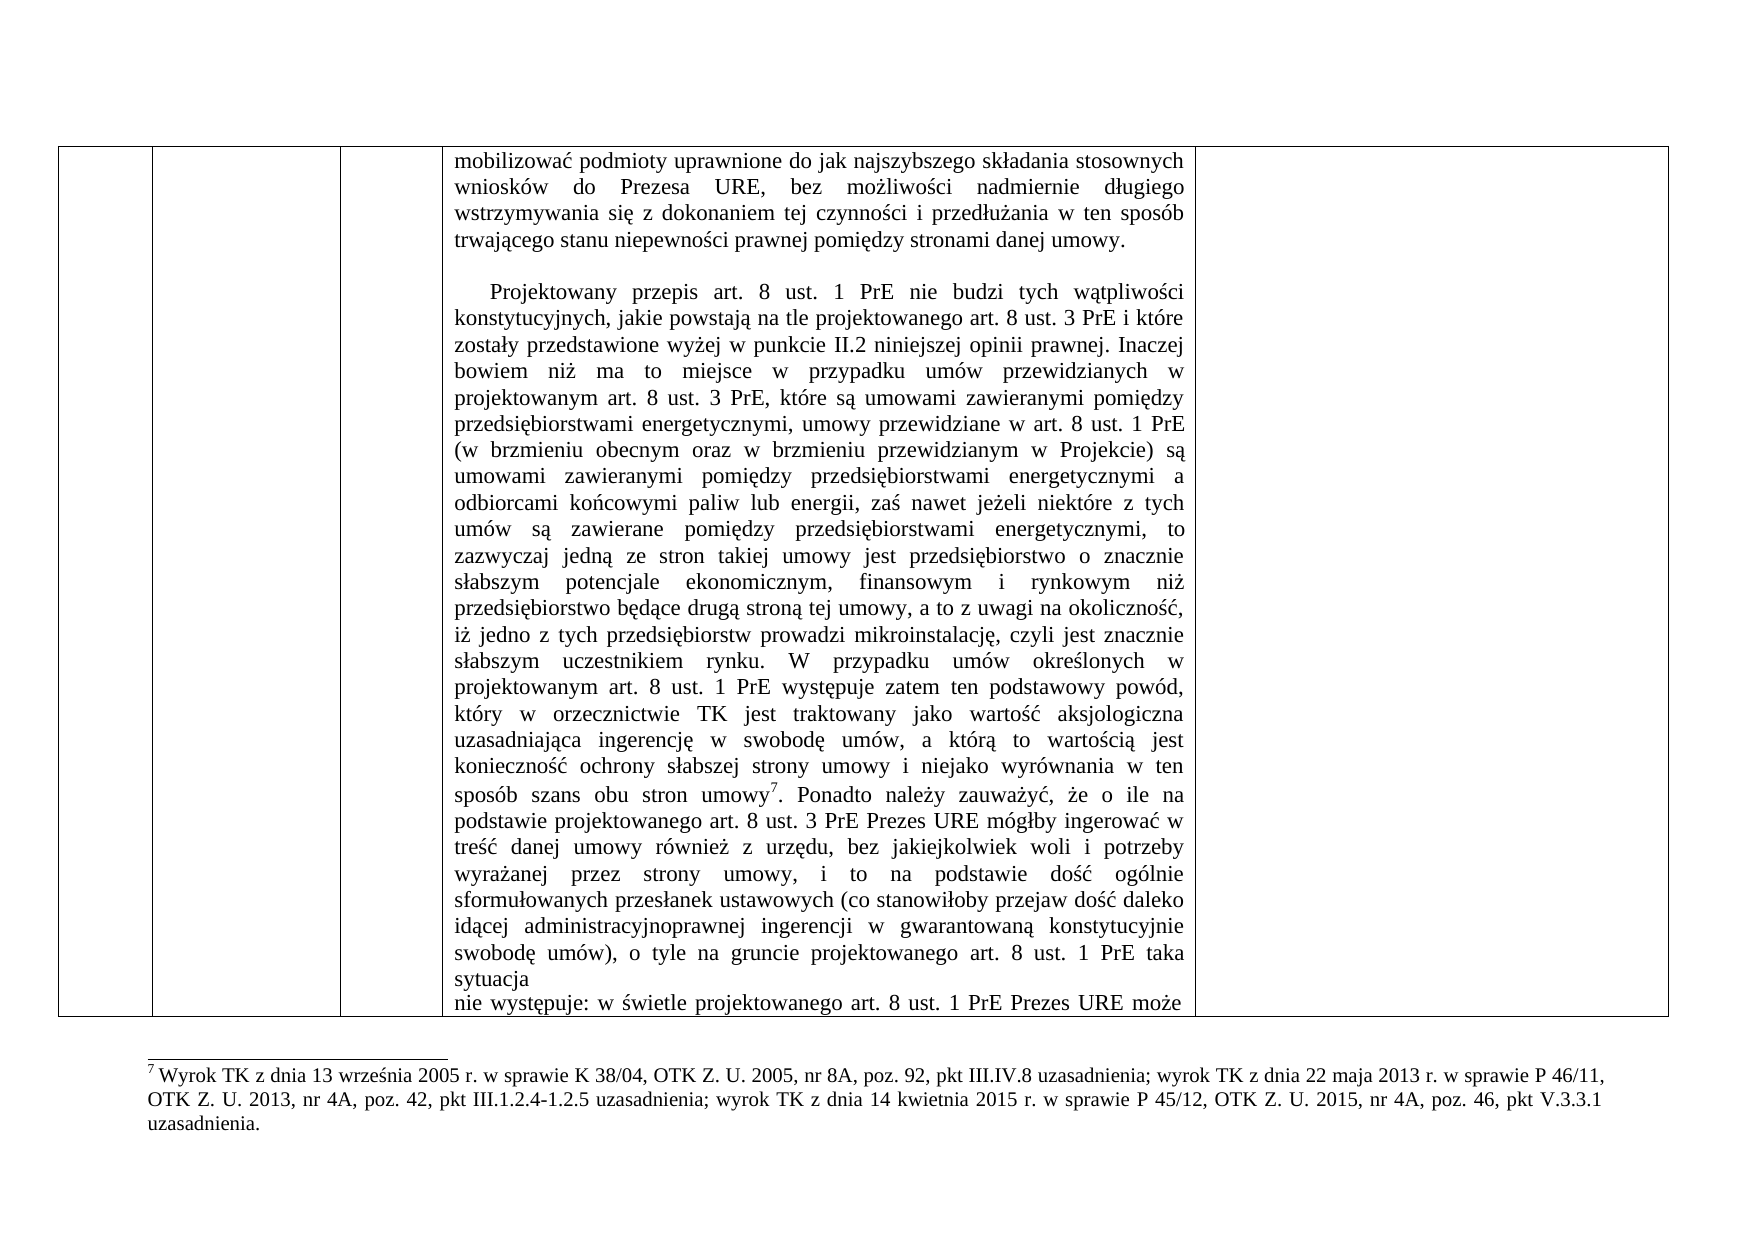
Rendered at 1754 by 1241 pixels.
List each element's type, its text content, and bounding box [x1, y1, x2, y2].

table_header [153, 147, 340, 1016]
table_header mobilizować podmioty uprawnione do jak najszybszego składania stosownych wniosków do Prezesa URE, bez możliwości nadmiernie długiego wstrzymywania się z dokonaniem tej czynności i przedłużania w ten sposób trwającego stanu niepewności prawnej pomiędzy stronami danej umowy. Projektowany przepis art. 8 ust. 1 PrE nie budzi tych wątpliwości konstytucyjnych, jakie powstają na tle projektowanego art. 8 ust. 3 PrE i które zostały przedstawione wyżej w punkcie II.2 niniejszej opinii prawnej. Inaczej bowiem niż ma to miejsce w przypadku umów przewidzianych w projektowanym art. 8 ust. 3 PrE, które są umowami zawieranymi pomiędzy przedsiębiorstwami energetycznymi, umowy przewidziane w art. 8 ust. 1 PrE (w brzmieniu obecnym oraz w brzmieniu przewidzianym w Projekcie) są umowami zawieranymi pomiędzy przedsiębiorstwami energetycznymi a odbiorcami końcowymi paliw lub energii, zaś nawet jeżeli niektóre z tych umów są zawierane pomiędzy przedsiębiorstwami energetycznymi, to zazwyczaj jedną ze stron takiej umowy jest przedsiębiorstwo o znacznie słabszym potencjale ekonomicznym, finansowym i rynkowym niż przedsiębiorstwo będące drugą stroną tej umowy, a to z uwagi na okoliczność, iż jedno z tych przedsiębiorstw prowadzi mikroinstalację, czyli jest znacznie słabszym uczestnikiem rynku. W przypadku umów określonych w projektowanym art. 8 ust. 1 PrE występuje zatem ten podstawowy powód, który w orzecznictwie TK jest traktowany jako wartość aksjologiczna uzasadniająca ingerencję w swobodę umów, a którą to wartością jest konieczność ochrony słabszej strony umowy i niejako wyrównania w ten sposób szans obu stron umowy7. Ponadto należy zauważyć, że o ile na podstawie projektowanego art. 8 ust. 3 PrE Prezes URE mógłby ingerować w treść danej umowy również z urzędu, bez jakiejkolwiek woli i potrzeby wyrażanej przez strony umowy, i to na podstawie dość ogólnie sformułowanych przesłanek ustawowych (co stanowiłoby przejaw dość daleko idącej administracyjnoprawnej ingerencji w gwarantowaną konstytucyjnie swobodę umów), o tyle na gruncie projektowanego art. 8 ust. 1 PrE taka sytuacja nie występuje: w świetle projektowanego art. 8 ust. 1 PrE Prezes URE może [443, 147, 1195, 1016]
table_header [59, 147, 152, 1016]
text 7 Wyrok TK z dnia 13 września 2005 r. w sprawie K 38/04, OTK Z. U. 2005, nr 8A, poz. 92, pkt III.IV.8 uzasadnienia; wyrok TK z dnia 22 maja 2013 r. w sprawie P 46/11, OTK Z. U. 2013, nr 4A, poz. 42, pkt III.1.2.4-1.2.5 uzasadnienia; wyrok TK z dnia 14 kwietnia 2015 r. w sprawie P 45/12, OTK Z. U. 2015, nr 4A, poz. 46, pkt V.3.3.1 uzasadnienia. [147, 1061, 1607, 1135]
table_header [341, 147, 442, 1016]
table_header [1196, 147, 1668, 1016]
